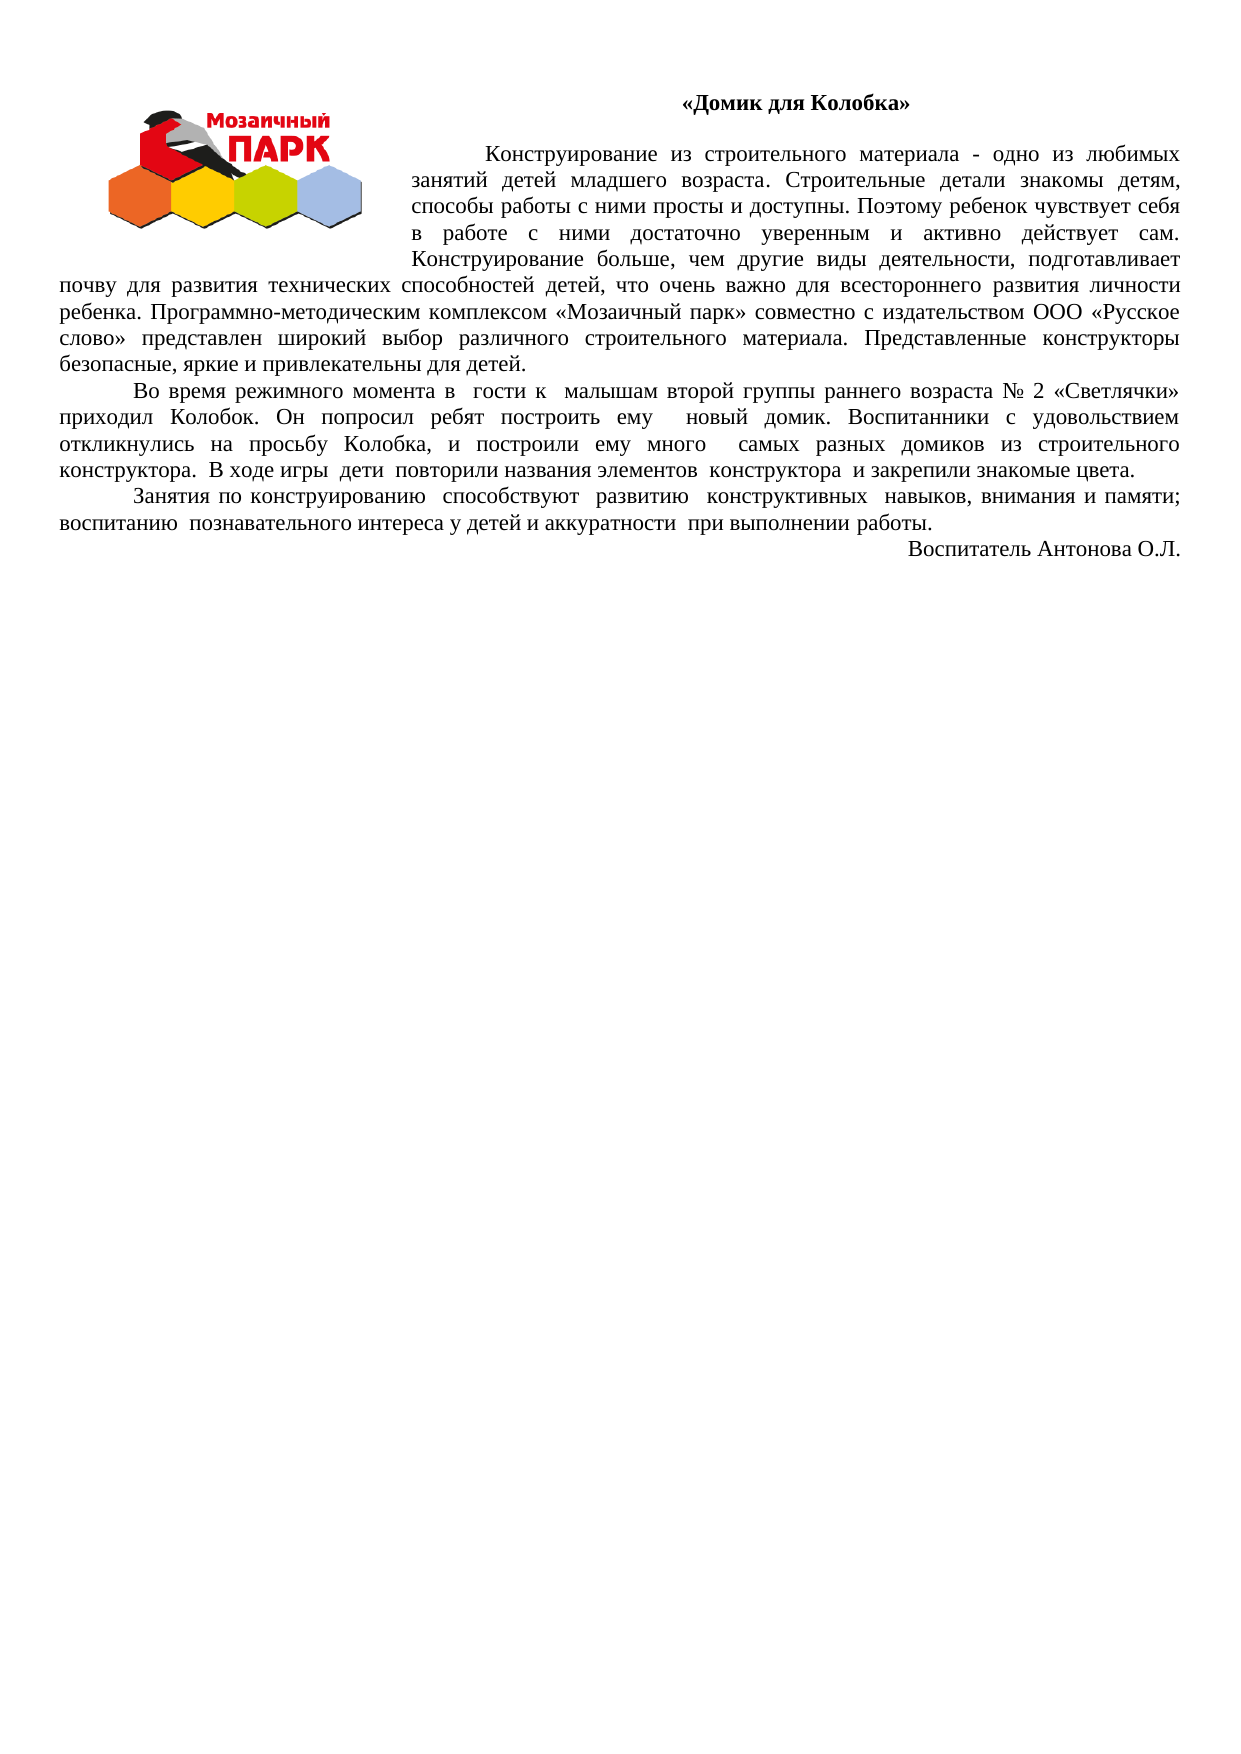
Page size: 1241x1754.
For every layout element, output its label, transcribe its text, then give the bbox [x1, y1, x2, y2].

text Занятия по конструированию способствуют развитию конструктивных навыков, внимания и памяти; воспитанию познавательного интереса у детей и аккуратности при выполнении работы. [59, 482, 1181, 535]
text Конструирование из строительного материала - одно из любимых занятий детей младшего возраста. Строительные детали знакомы детям, способы работы с ними просты и доступны. Поэтому ребенок чувствует себя в работе с ними достаточно уверенным и активно действует сам. Конструирование больше, чем другие виды деятельности, подготавливает почву для развития технических способностей детей, что очень важно для всестороннего развития личности ребенка. Программно-методическим комплексом «Мозаичный парк» совместно с издательством ООО «Русское слово» представлен широкий выбор различного строительного материала. Представленные конструкторы безопасные, яркие и привлекательны для детей. [59, 140, 1181, 377]
text «Домик для Колобка» [393, 89, 1181, 115]
text Воспитатель Антонова О.Л. [59, 535, 1181, 561]
text Во время режимного момента в гости к малышам второй группы раннего возраста № 2 «Светлячки» приходил Колобок. Он попросил ребят построить ему новый домик. Воспитанники с удовольствием откликнулись на просьбу Колобка, и построили ему много самых разных домиков из строительного конструктора. В ходе игры дети повторили названия элементов конструктора и закрепили знакомые цвета. [59, 377, 1181, 482]
